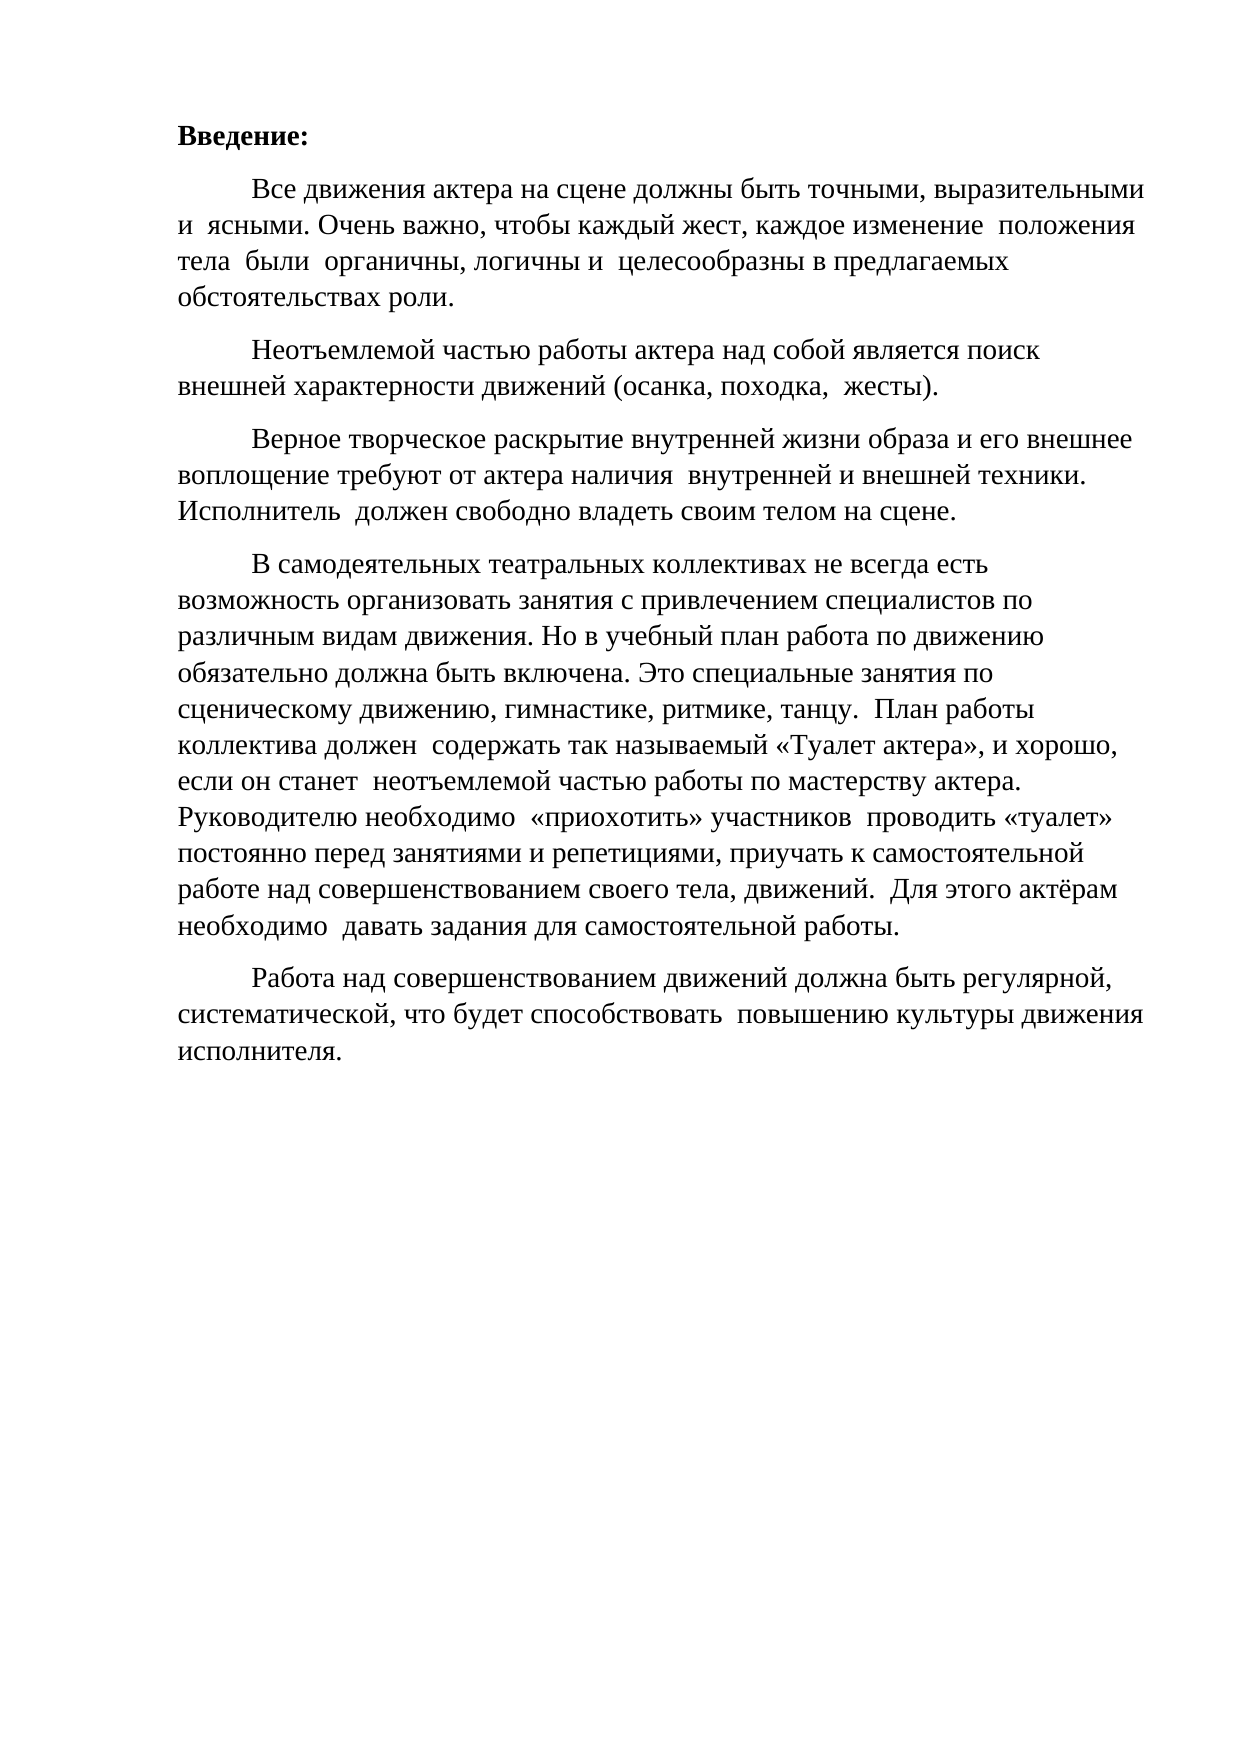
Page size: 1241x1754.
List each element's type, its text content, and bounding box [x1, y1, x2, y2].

text Введение: [177, 118, 1152, 152]
text В самодеятельных театральных коллективах не всегда есть возможность организовать занятия с привлечением специалистов по различным видам движения. Но в учебный план работа по движению обязательно должна быть включена. Это специальные занятия по сценическому движению, гимнастике, ритмике, танцу. План работы коллектива должен содержать так называемый «Туалет актера», и хорошо, если он станет неотъемлемой частью работы по мастерству актера. Руководителю необходимо «приохотить» участников проводить «туалет» постоянно перед занятиями и репетициями, приучать к самостоятельной работе над совершенствованием своего тела, движений. Для этого актёрам необходимо давать задания для самостоятельной работы. [177, 546, 1152, 941]
text Верное творческое раскрытие внутренней жизни образа и его внешнее воплощение требуют от актера наличия внутренней и внешней техники. Исполнитель должен свободно владеть своим телом на сцене. [177, 421, 1152, 527]
text Неотъемлемой частью работы актера над собой является поиск внешней характерности движений (осанка, походка, жесты). [177, 332, 1152, 402]
text Работа над совершенствованием движений должна быть регулярной, систематической, что будет способствовать повышению культуры движения исполнителя. [177, 961, 1152, 1066]
text Все движения актера на сцене должны быть точными, выразительными и ясными. Очень важно, чтобы каждый жест, каждое изменение положения тела были органичны, логичны и целесообразны в предлагаемых обстоятельствах роли. [177, 171, 1152, 313]
